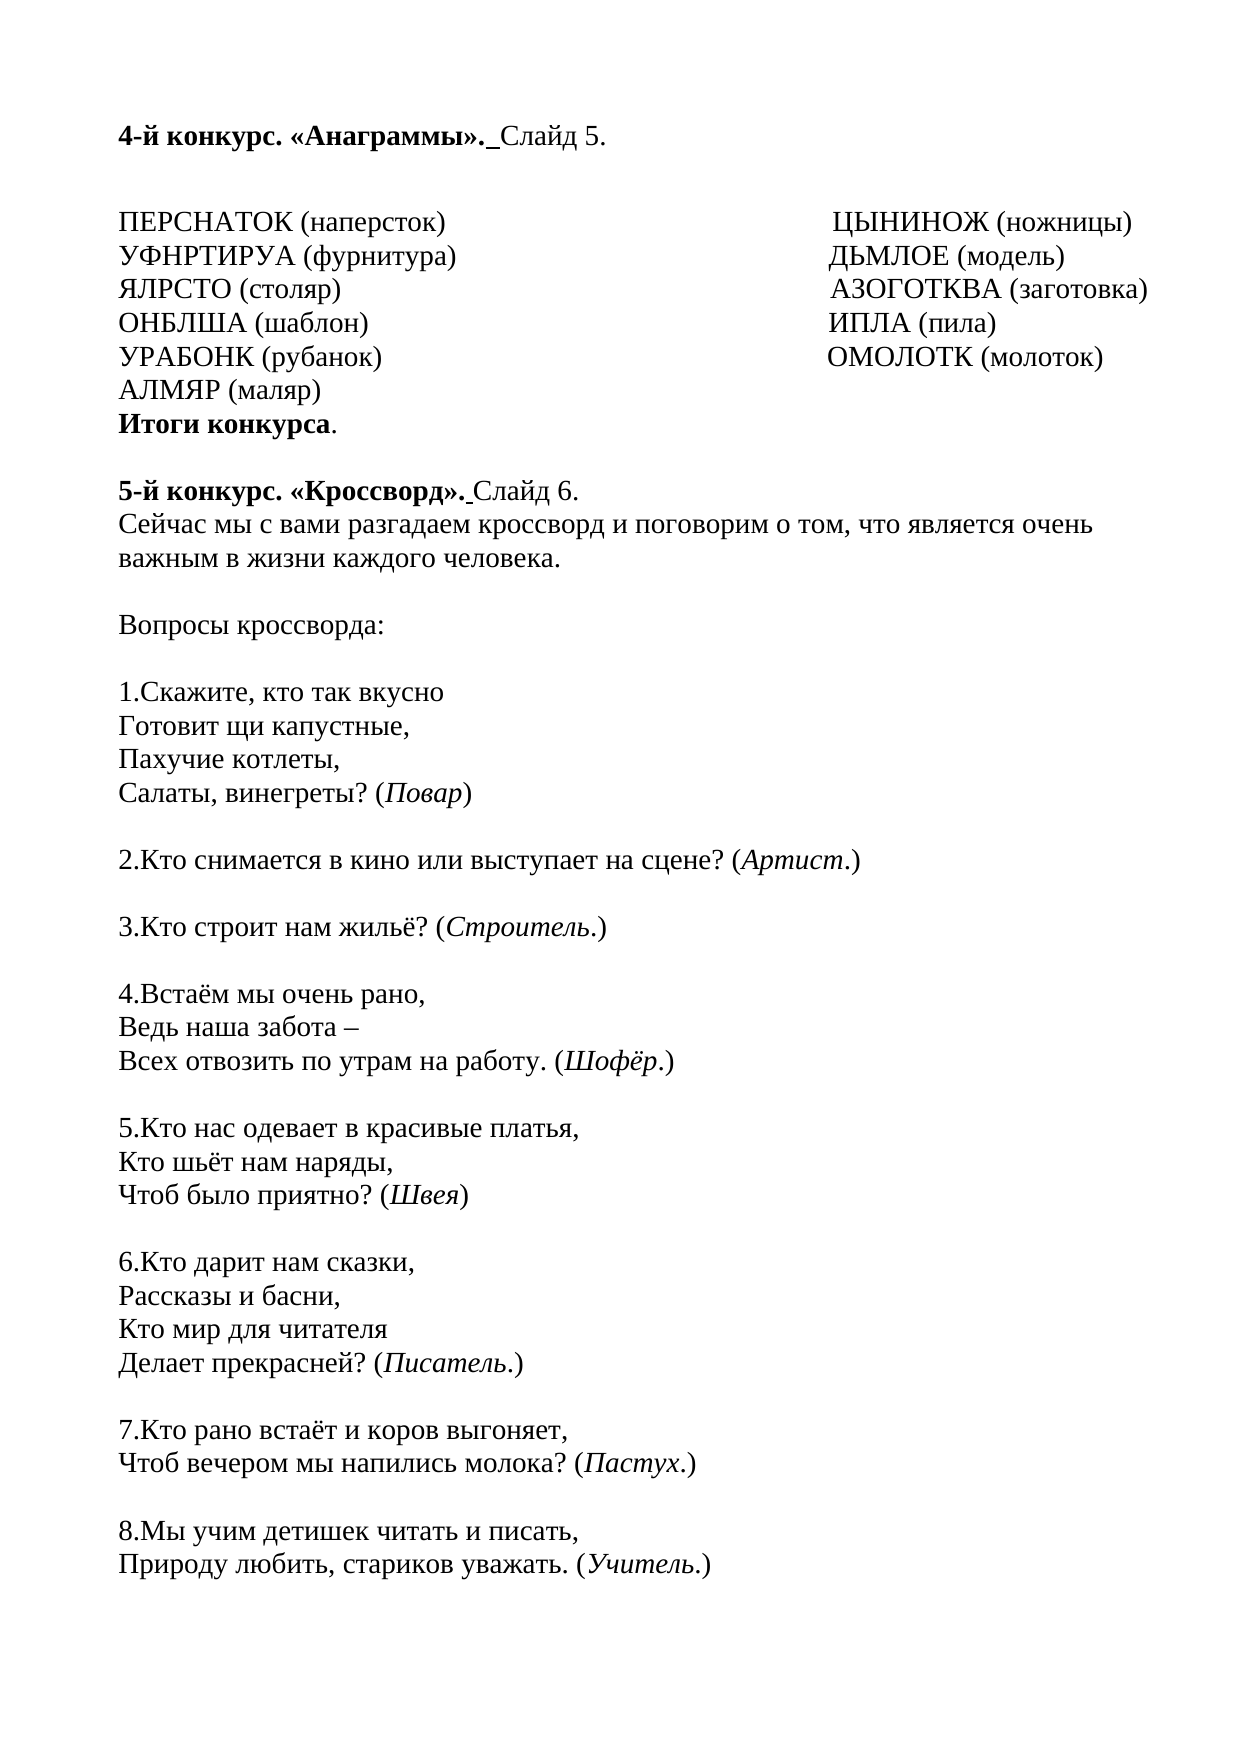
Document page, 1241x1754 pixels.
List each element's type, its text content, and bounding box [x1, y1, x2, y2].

text Готовит щи капустные, [118, 708, 1181, 741]
text Ведь наша забота – [118, 1009, 1181, 1043]
text 4-й конкурс. «Анаграммы». Слайд 5. [118, 118, 1181, 152]
text Пахучие котлеты, [118, 741, 1181, 775]
text УФНРТИРУА (фурнитура) ДЬМЛОЕ (модель) [118, 238, 1181, 272]
text Делает прекрасней? (Писатель.) [118, 1345, 1181, 1378]
text 8.Мы учим детишек читать и писать, [118, 1513, 1181, 1546]
text Салаты, винегреты? (Повар) [118, 775, 1181, 808]
text ЯЛРСТО (столяр) АЗОГОТКВА (заготовка) [118, 272, 1181, 305]
text АЛМЯР (маляр) [118, 372, 1181, 406]
text 3.Кто строит нам жильё? (Строитель.) [118, 909, 1181, 942]
text Природу любить, стариков уважать. (Учитель.) [118, 1546, 1181, 1580]
text ПЕРСНАТОК (наперсток) ЦЫНИНОЖ (ножницы) [118, 204, 1181, 238]
text 4.Встаём мы очень рано, [118, 976, 1181, 1009]
text Всех отвозить по утрам на работу. (Шофёр.) [118, 1043, 1181, 1077]
text 1.Скажите, кто так вкусно [118, 674, 1181, 708]
text 7.Кто рано встаёт и коров выгоняет, [118, 1412, 1181, 1446]
text ОНБЛША (шаблон) ИПЛА (пила) [118, 305, 1181, 339]
text Кто мир для читателя [118, 1311, 1181, 1345]
text Сейчас мы с вами разгадаем кроссворд и поговорим о том, что является очень важным в жизни каждого человека. [118, 506, 1181, 573]
text 5-й конкурс. «Кроссворд». Слайд 6. [118, 473, 1181, 506]
text 6.Кто дарит нам сказки, [118, 1244, 1181, 1278]
text Чтоб было приятно? (Швея) [118, 1177, 1181, 1211]
text Чтоб вечером мы напились молока? (Пастух.) [118, 1446, 1181, 1479]
text УРАБОНК (рубанок) ОМОЛОТК (молоток) [118, 339, 1181, 372]
text Кто шьёт нам наряды, [118, 1144, 1181, 1177]
text Итоги конкурса. [118, 406, 1181, 439]
text Вопросы кроссворда: [118, 607, 1181, 641]
text 2.Кто снимается в кино или выступает на сцене? (Артист.) [118, 842, 1181, 875]
text 5.Кто нас одевает в красивые платья, [118, 1110, 1181, 1144]
text Рассказы и басни, [118, 1278, 1181, 1311]
